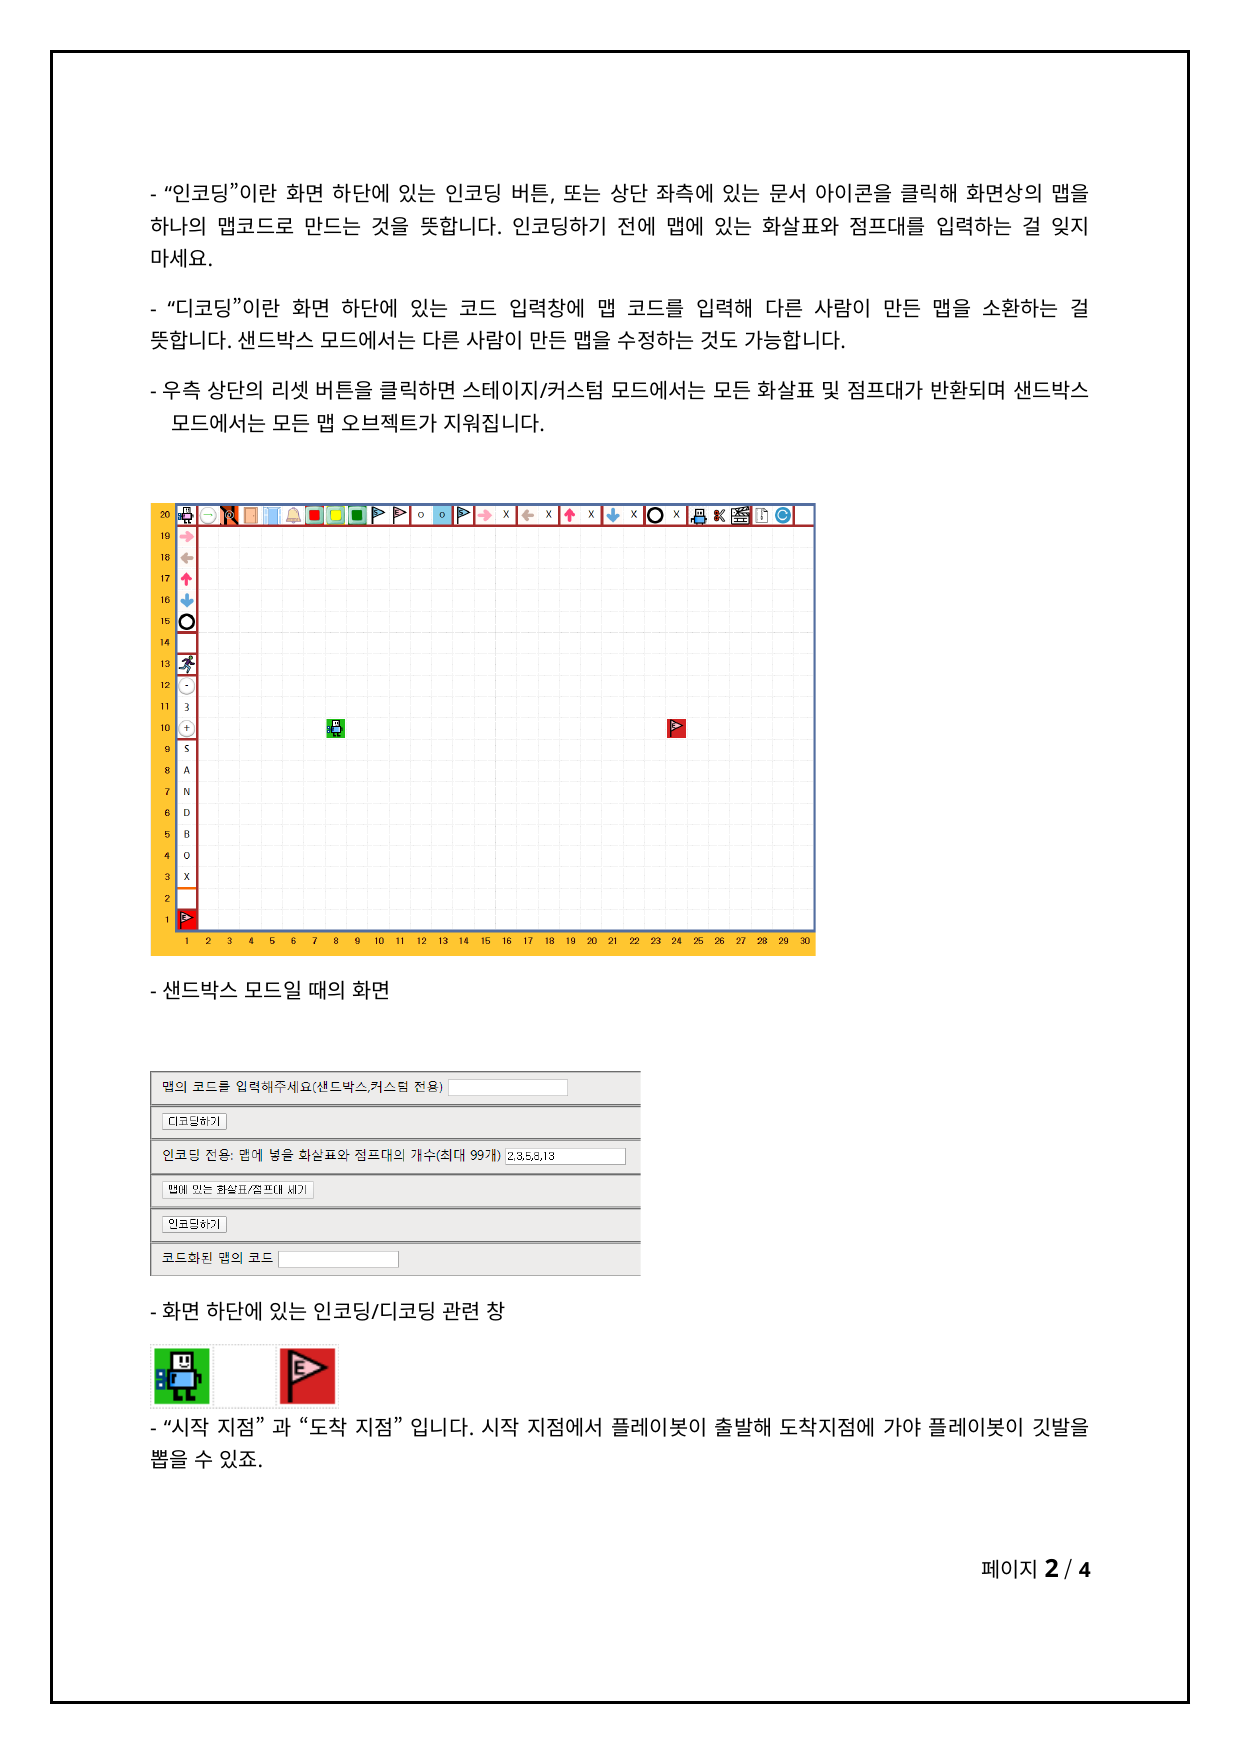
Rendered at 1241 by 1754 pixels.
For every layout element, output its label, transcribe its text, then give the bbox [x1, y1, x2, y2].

text - “시작 지점” 과 “도착 지점” 입니다. 시작 지점에서 플레이봇이 출발해 도착지점에 가야 플레이봇이 깃발을 뽑을 수 있죠. [150, 1344, 1090, 1474]
text - “디코딩”이란 화면 하단에 있는 코드 입력창에 맵 코드를 입력해 다른 사람이 만든 맵을 소환하는 걸 뜻합니다. 샌드박스 모드에서는 다른 사람이 만든 맵을 수정하는 것도 가능합니다. [150, 292, 1090, 355]
picture [150, 503, 816, 956]
text - “인코딩”이란 화면 하단에 있는 인코딩 버튼, 또는 상단 좌측에 있는 문서 아이콘을 클릭해 화면상의 맵을 하나의 맵코드로 만드는 것을 뜻합니다. 인코딩하기 전에 맵에 있는 화살표와 점프대를 입력하는 걸 잊지 마세요. [150, 177, 1090, 273]
text - 샌드박스 모드일 때의 화면 [150, 974, 1090, 1005]
picture [150, 1071, 641, 1276]
text - 우측 상단의 리셋 버튼을 클릭하면 스테이지/커스텀 모드에서는 모든 화살표 및 점프대가 반환되며 샌드박스 모드에서는 모든 맵 오브젝트가 지워집니다. [150, 374, 1090, 437]
text - 화면 하단에 있는 인코딩/디코딩 관련 창 [150, 1295, 1090, 1325]
picture [150, 1344, 339, 1409]
